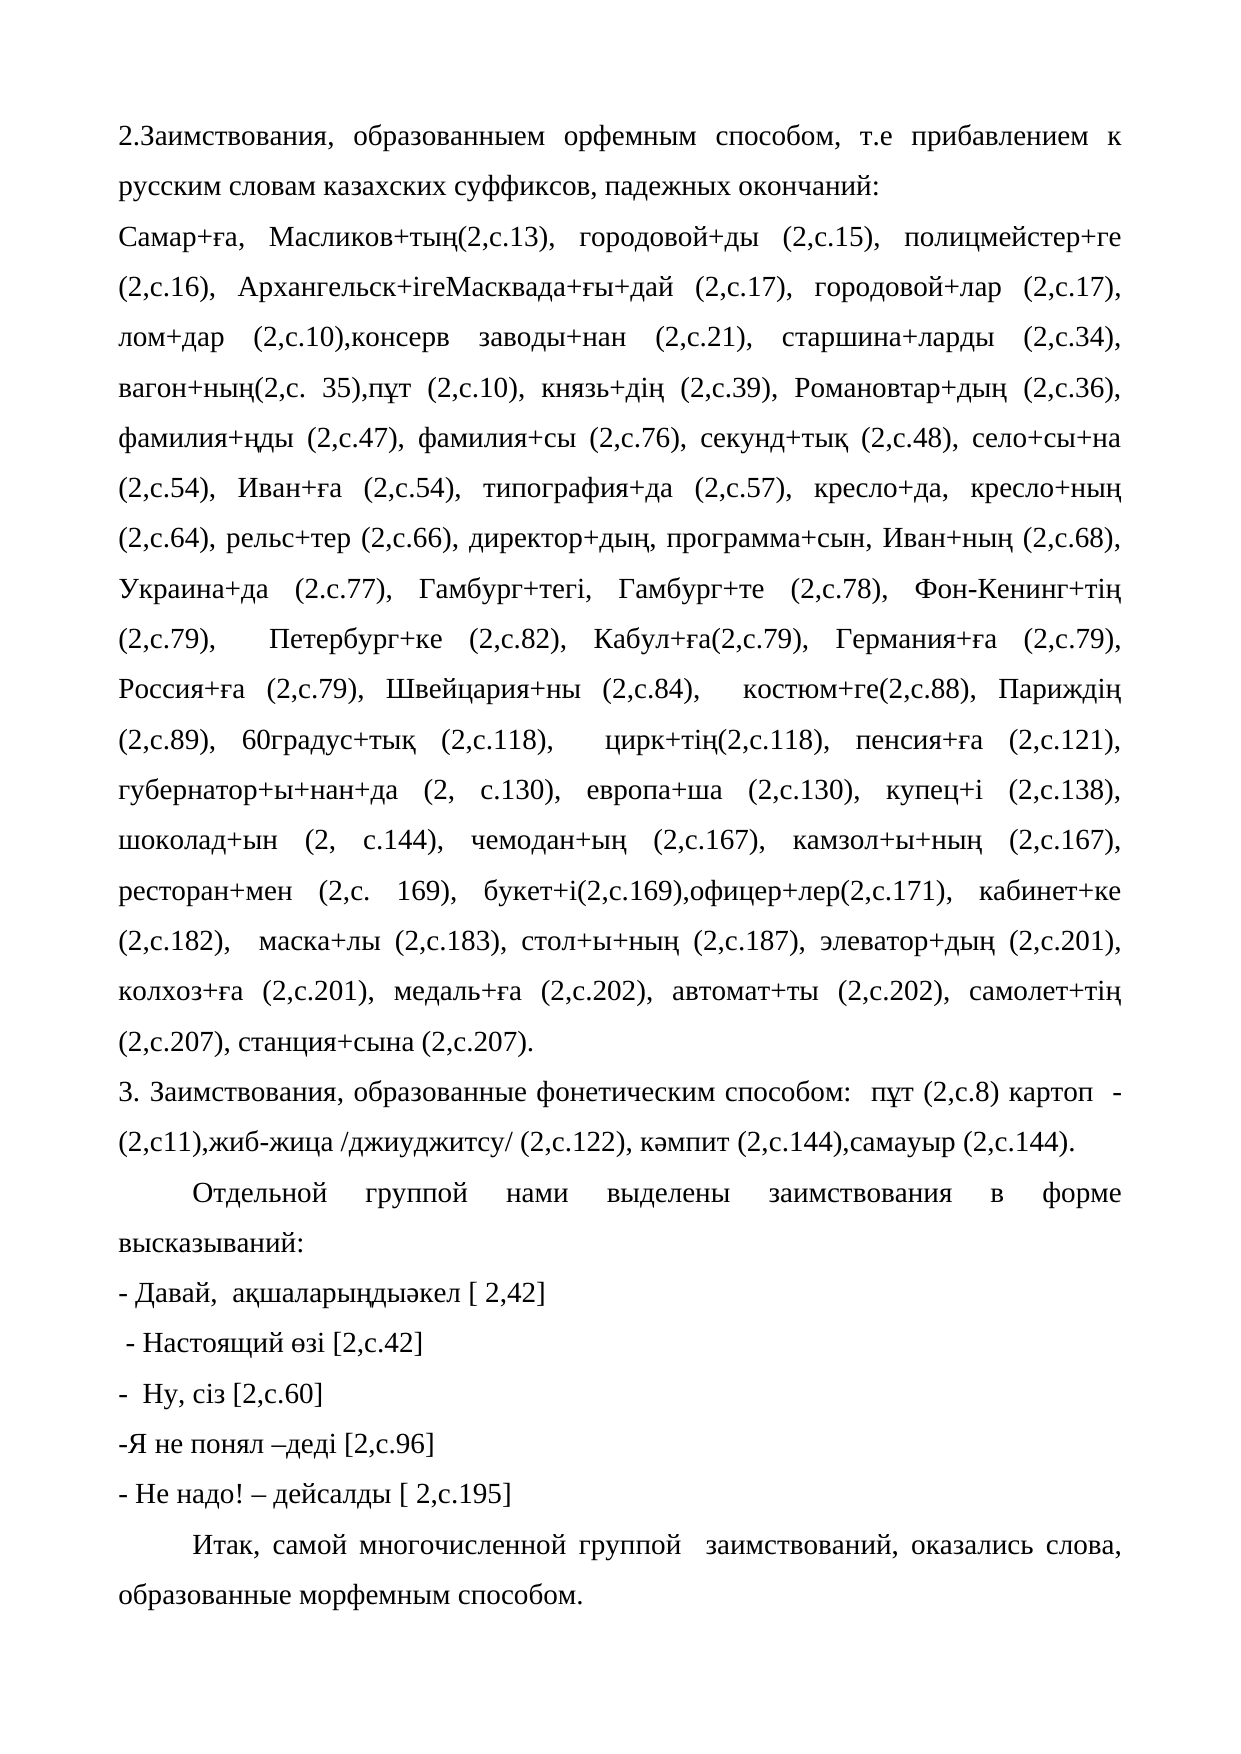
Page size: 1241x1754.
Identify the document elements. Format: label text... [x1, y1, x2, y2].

text -Я не понял –деді [2,с.96] [118, 1426, 1122, 1460]
text Итак, самой многочисленной группой заимствований, оказались слова, образованные морфемным способом. [118, 1527, 1122, 1611]
text 2.Заимствования, образованныем орфемным способом, т.е прибавлением к русским словам казахских суффиксов, падежных окончаний: [118, 118, 1122, 202]
text - Настоящий өзі [2,с.42] [118, 1326, 1122, 1359]
text - Не надо! – дейсалды [ 2,c.195] [118, 1477, 1122, 1510]
text - Давай, ақшаларыңдыәкел [ 2,42] [118, 1275, 1122, 1309]
text Отдельной группой нами выделены заимствования в форме высказываний: [118, 1175, 1122, 1258]
text Самар+ға, Масликов+тың(2,с.13), городовой+ды (2,с.15), полицмейстер+ге (2,с.16), Архангельск+ігеМасквада+ғы+дай (2,с.17), городовой+лар (2,с.17), лом+дар (2,с.10),консерв заводы+нан (2,с.21), старшина+ларды (2,с.34), вагон+ның(2,с. 35),пұт (2,с.10), князь+дің (2,с.39), Романовтар+дың (2,с.36), фамилия+ңды (2,с.47), фамилия+сы (2,с.76), секунд+тық (2,с.48), село+сы+на (2,с.54), Иван+ға (2,с.54), типография+да (2,с.57), кресло+да, кресло+ның (2,с.64), рельс+тер (2,с.66), директор+дың, программа+сын, Иван+ның (2,с.68), Украина+да (2.с.77), Гамбург+тегі, Гамбург+те (2,с.78), Фон-Кенинг+тің (2,с.79), Петербург+ке (2,с.82), Кабул+ға(2,с.79), Германия+ға (2,с.79), Россия+ға (2,с.79), Швейцария+ны (2,с.84), костюм+ге(2,с.88), Париждің (2,с.89), 60градус+тық (2,с.118), цирк+тің(2,с.118), пенсия+ға (2,с.121), губернатор+ы+нан+да (2, с.130), европа+ша (2,с.130), купец+і (2,с.138), шоколад+ын (2, с.144), чемодан+ың (2,с.167), камзол+ы+ның (2,с.167), ресторан+мен (2,с. 169), букет+і(2,с.169),офицер+лер(2,с.171), кабинет+ке (2,с.182), маска+лы (2,с.183), стол+ы+ның (2,с.187), элеватор+дың (2,с.201), колхоз+ға (2,с.201), медаль+ға (2,с.202), автомат+ты (2,с.202), самолет+тің (2,с.207), станция+сына (2,с.207). [118, 219, 1122, 1057]
text - Ну, сіз [2,с.60] [118, 1376, 1122, 1409]
text 3. Заимствования, образованные фонетическим способом: пұт (2,с.8) картоп -(2,с11),жиб-жица /джиуджитсу/ (2,с.122), кәмпит (2,с.144),самауыр (2,с.144). [118, 1074, 1122, 1158]
